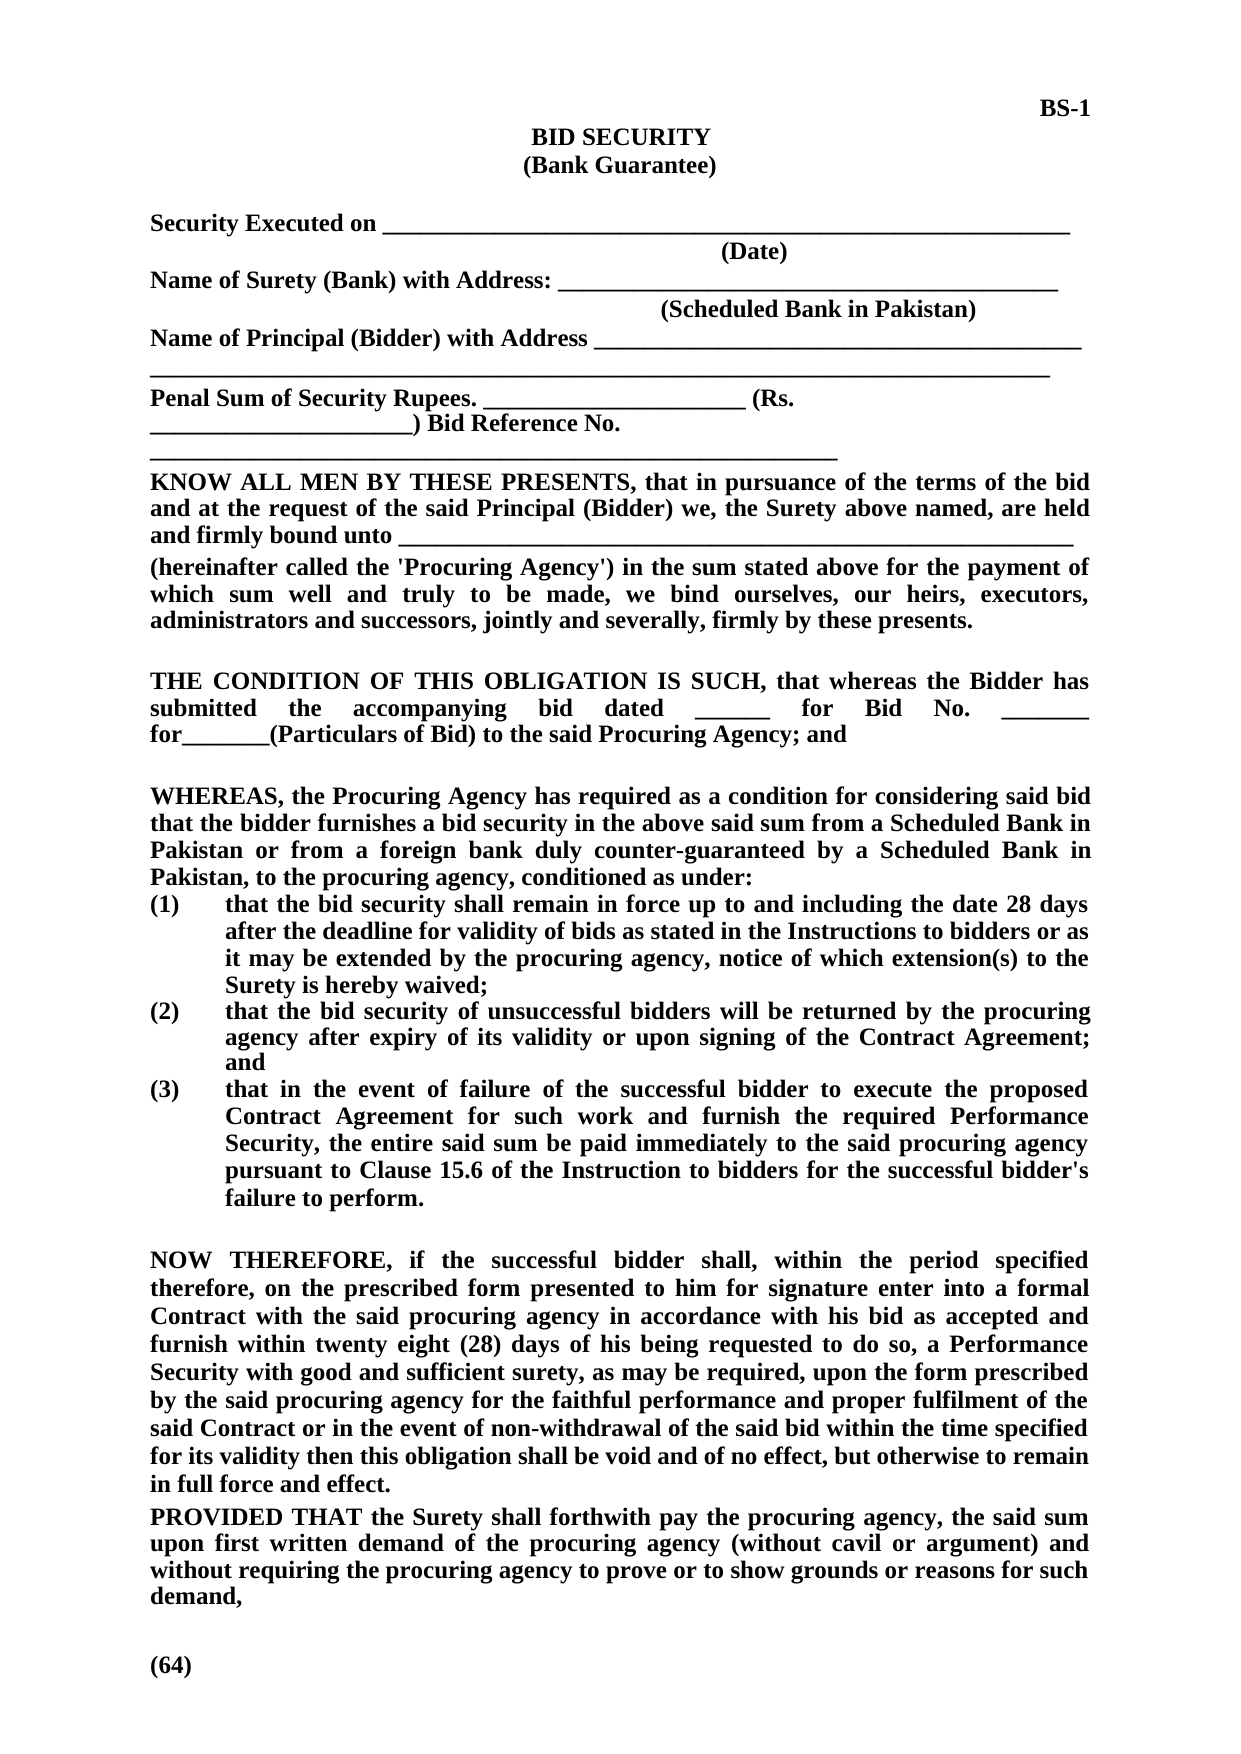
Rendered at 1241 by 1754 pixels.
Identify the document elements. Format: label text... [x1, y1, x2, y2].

text ________________________________________________________________________ [150, 351, 1092, 380]
text NOW THEREFORE, if the successful bidder shall, within the period specified therefore, on the prescribed form presented to him for signature enter into a formal Contract with the said procuring agency in accordance with his bid as accepted and furnish within twenty eight (28) days of his being requested to do so, a Performance Security with good and sufficient surety, as may be required, upon the form prescribed by the said procuring agency for the faithful performance and proper fulfilment of the said Contract or in the event of non-withdrawal of the said bid within the time specified for its validity then this obligation shall be void and of no effect, but otherwise to remain in full force and effect. [150, 1246, 1090, 1498]
text Name of Surety (Bank) with Address: ________________________________________ [150, 265, 1092, 294]
list that in the event of failure of the successful bidder to execute the proposed Contract Agreement for such work and furnish the required Performance Security, the entire said sum be paid immediately to the said procuring agency pursuant to Clause 15.6 of the Instruction to bidders for the successful bidder's failure to perform. [150, 1076, 1090, 1211]
text BS-1 [1039, 93, 1092, 122]
text (Date) [721, 236, 1092, 265]
text (Bank Guarantee) [523, 151, 1092, 179]
text Security Executed on _______________________________________________________ [150, 208, 1092, 236]
text THE CONDITION OF THIS OBLIGATION IS SUCH, that whereas the Bidder has submitted the accompanying bid dated ______ for Bid No. _______ for_______(Particulars of Bid) to the said Procuring Agency; and [150, 669, 1090, 748]
text (Scheduled Bank in Pakistan) [660, 294, 1092, 323]
list that the bid security shall remain in force up to and including the date 28 days after the deadline for validity of bids as stated in the Instructions to bidders or as it may be extended by the procuring agency, notice of which extension(s) to the Surety is hereby waived; [150, 891, 1090, 999]
text (64) [150, 1651, 1092, 1679]
text Name of Principal (Bidder) with Address _______________________________________ [150, 323, 1092, 351]
text KNOW ALL MEN BY THESE PRESENTS, that in pursuance of the terms of the bid and at the request of the said Principal (Bidder) we, the Surety above named, are held and firmly bound unto ______________________________________________________ [150, 469, 1092, 548]
text (hereinafter called the 'Procuring Agency') in the sum stated above for the payment of which sum well and truly to be made, we bind ourselves, our heirs, executors, administrators and successors, jointly and severally, firmly by these presents. [150, 554, 1090, 634]
text WHEREAS, the Procuring Agency has required as a condition for considering said bid that the bidder furnishes a bid security in the above said sum from a Scheduled Bank in Pakistan or from a foreign bank duly counter-guaranteed by a Scheduled Bank in Pakistan, to the procuring agency, conditioned as under: [150, 783, 1092, 891]
text PROVIDED THAT the Surety shall forthwith pay the procuring agency, the said sum upon first written demand of the procuring agency (without cavil or argument) and without requiring the procuring agency to prove or to show grounds or reasons for such demand, [150, 1504, 1090, 1610]
list that the bid security of unsuccessful bidders will be returned by the procuring agency after expiry of its validity or upon signing of the Contract Agreement; and [150, 999, 1092, 1076]
text Penal Sum of Security Rupees. _____________________ (Rs. _____________________) Bid Reference No. _______________________________________________________ [150, 386, 1055, 463]
text BID SECURITY [531, 122, 1092, 151]
